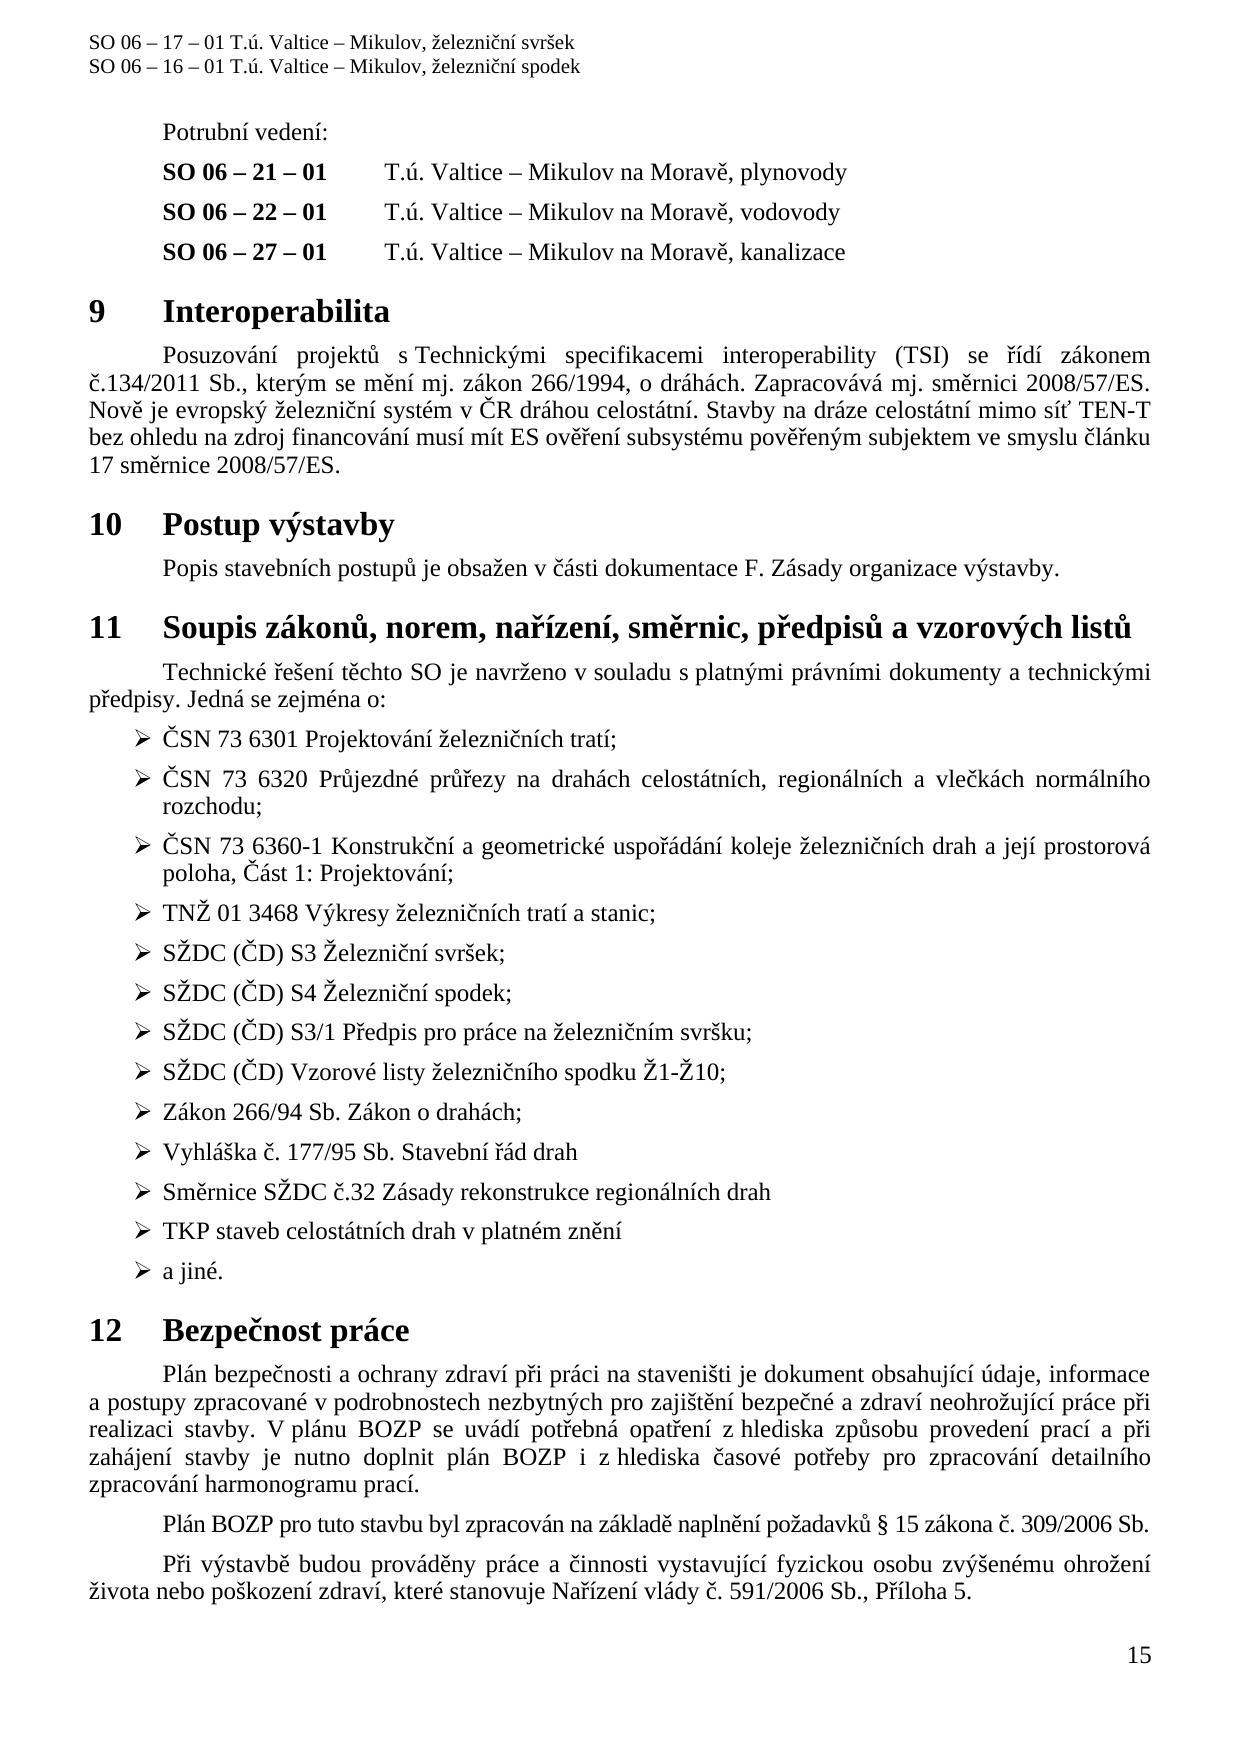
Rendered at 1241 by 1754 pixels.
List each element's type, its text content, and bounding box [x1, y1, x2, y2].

list ČSN 73 6301 Projektování železničních tratí; [133, 725, 1152, 753]
list TKP staveb celostátních drah v platném znění [133, 1218, 1152, 1245]
text SO 06 – 22 – 01 T.ú. Valtice – Mikulov na Moravě, vodovody [89, 198, 1152, 226]
list ČSN 73 6320 Průjezdné průřezy na drahách celostátních, regionálních a vlečkách normálního rozchodu; [133, 765, 1152, 820]
text Při výstavbě budou prováděny práce a činnosti vystavující fyzickou osobu zvýšenému ohrožení života nebo poškození zdraví, které stanovuje Nařízení vlády č. 591/2006 Sb., Příloha 5. [89, 1550, 1152, 1605]
list Vyhláška č. 177/95 Sb. Stavební řád drah [133, 1138, 1152, 1166]
subtitle Bezpečnost práce [89, 1312, 1152, 1349]
text Plán BOZP pro tuto stavbu byl zpracován na základě naplnění požadavků § 15 zákona č. 309/2006 Sb. [89, 1511, 1152, 1538]
text Plán bezpečnosti a ochrany zdraví při práci na staveništi je dokument obsahující údaje, informace a postupy zpracované v podrobnostech nezbytných pro zajištění bezpečné a zdraví neohrožující práce při realizaci stavby. V plánu BOZP se uvádí potřebná opatření z hlediska způsobu provedení prací a při zahájení stavby je nutno doplnit plán BOZP i z hlediska časové potřeby pro zpracování detailního zpracování harmonogramu prací. [89, 1361, 1152, 1498]
list TNŽ 01 3468 Výkresy železničních tratí a stanic; [133, 899, 1152, 927]
list SŽDC (ČD) S3/1 Předpis pro práce na železničním svršku; [133, 1019, 1152, 1046]
text Posuzování projektů s Technickými specifikacemi interoperability (TSI) se řídí zákonem č.134/2011 Sb., kterým se mění mj. zákon 266/1994, o dráhách. Zapracovává mj. směrnici 2008/57/ES. Nově je evropský železniční systém v ČR dráhou celostátní. Stavby na dráze celostátní mimo síť TEN-T bez ohledu na zdroj financování musí mít ES ověření subsystému pověřeným subjektem ve smyslu článku 17 směrnice 2008/57/ES. [89, 342, 1152, 479]
list Zákon 266/94 Sb. Zákon o drahách; [133, 1098, 1152, 1126]
subtitle Postup výstavby [89, 506, 1152, 542]
subtitle Interoperabilita [89, 293, 1152, 329]
list Směrnice SŽDC č.32 Zásady rekonstrukce regionálních drah [133, 1178, 1152, 1205]
text SO 06 – 21 – 01 T.ú. Valtice – Mikulov na Moravě, plynovody [89, 159, 1152, 186]
list SŽDC (ČD) S3 Železniční svršek; [133, 939, 1152, 967]
text Technické řešení těchto SO je navrženo v souladu s platnými právními dokumenty a technickými předpisy. Jedná se zejména o: [89, 658, 1152, 713]
text Potrubní vedení: [89, 119, 1152, 146]
list SŽDC (ČD) S4 Železniční spodek; [133, 979, 1152, 1006]
text Popis stavebních postupů je obsažen v části dokumentace F. Zásady organizace výstavby. [89, 555, 1152, 582]
subtitle Soupis zákonů, norem, nařízení, směrnic, předpisů a vzorových listů [89, 609, 1152, 646]
list a jiné. [133, 1258, 1152, 1285]
text SO 06 – 27 – 01 T.ú. Valtice – Mikulov na Moravě, kanalizace [89, 238, 1152, 266]
list ČSN 73 6360-1 Konstrukční a geometrické uspořádání koleje železničních drah a její prostorová poloha, Část 1: Projektování; [133, 832, 1152, 887]
list SŽDC (ČD) Vzorové listy železničního spodku Ž1-Ž10; [133, 1059, 1152, 1086]
